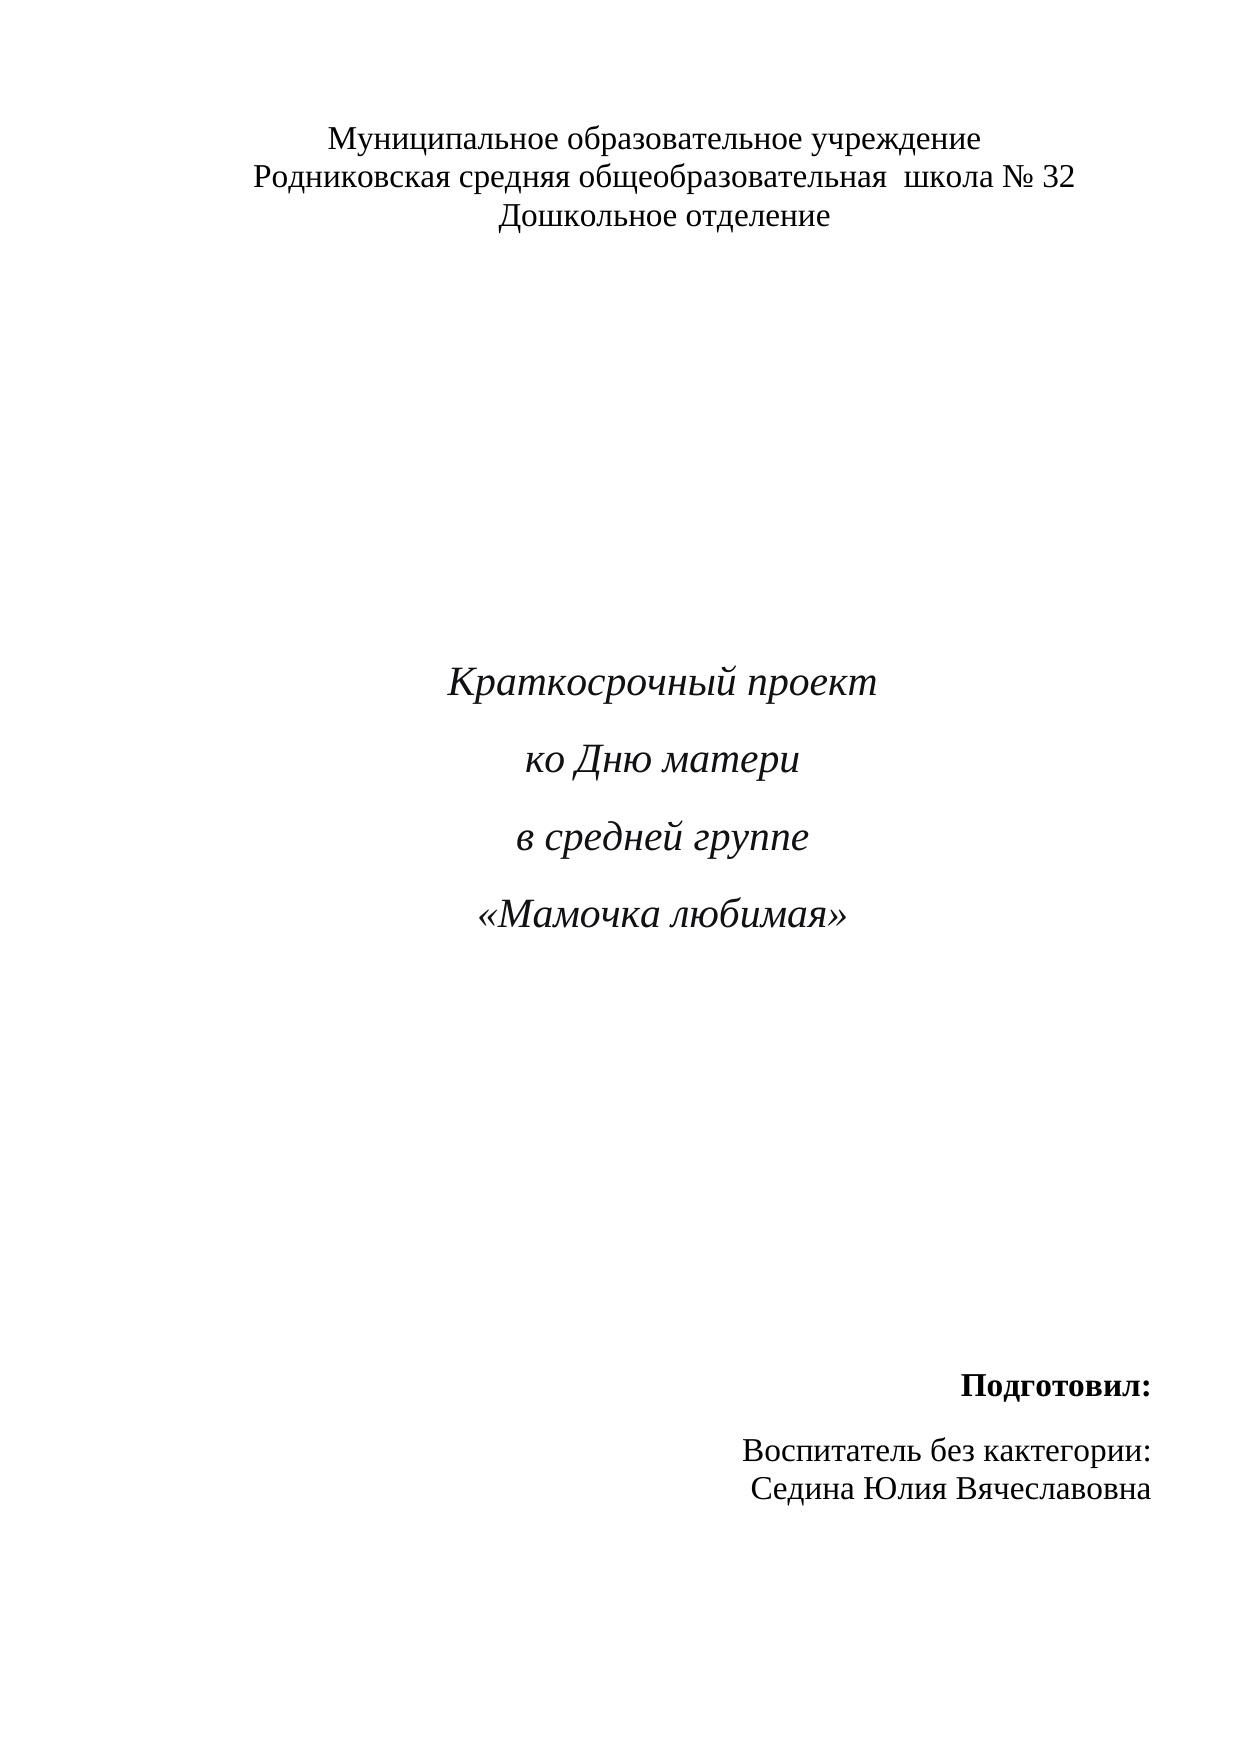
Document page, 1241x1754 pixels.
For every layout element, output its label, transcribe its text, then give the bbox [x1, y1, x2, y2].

text Воспитатель без кактегории: [177, 1430, 1152, 1468]
text Дошкольное отделение [177, 195, 1152, 233]
text Краткосрочный проект [177, 657, 1152, 705]
text Муниципальное образовательное учреждение [177, 118, 1152, 156]
text «Мамочка любимая» [177, 888, 1152, 936]
text Родниковская средняя общеобразовательная школа № 32 [177, 156, 1152, 195]
text ко Дню матери [177, 734, 1152, 782]
text Подготовил: [177, 1365, 1152, 1403]
text Седина Юлия Вячеславовна [177, 1468, 1152, 1507]
text в средней группе [177, 811, 1152, 859]
